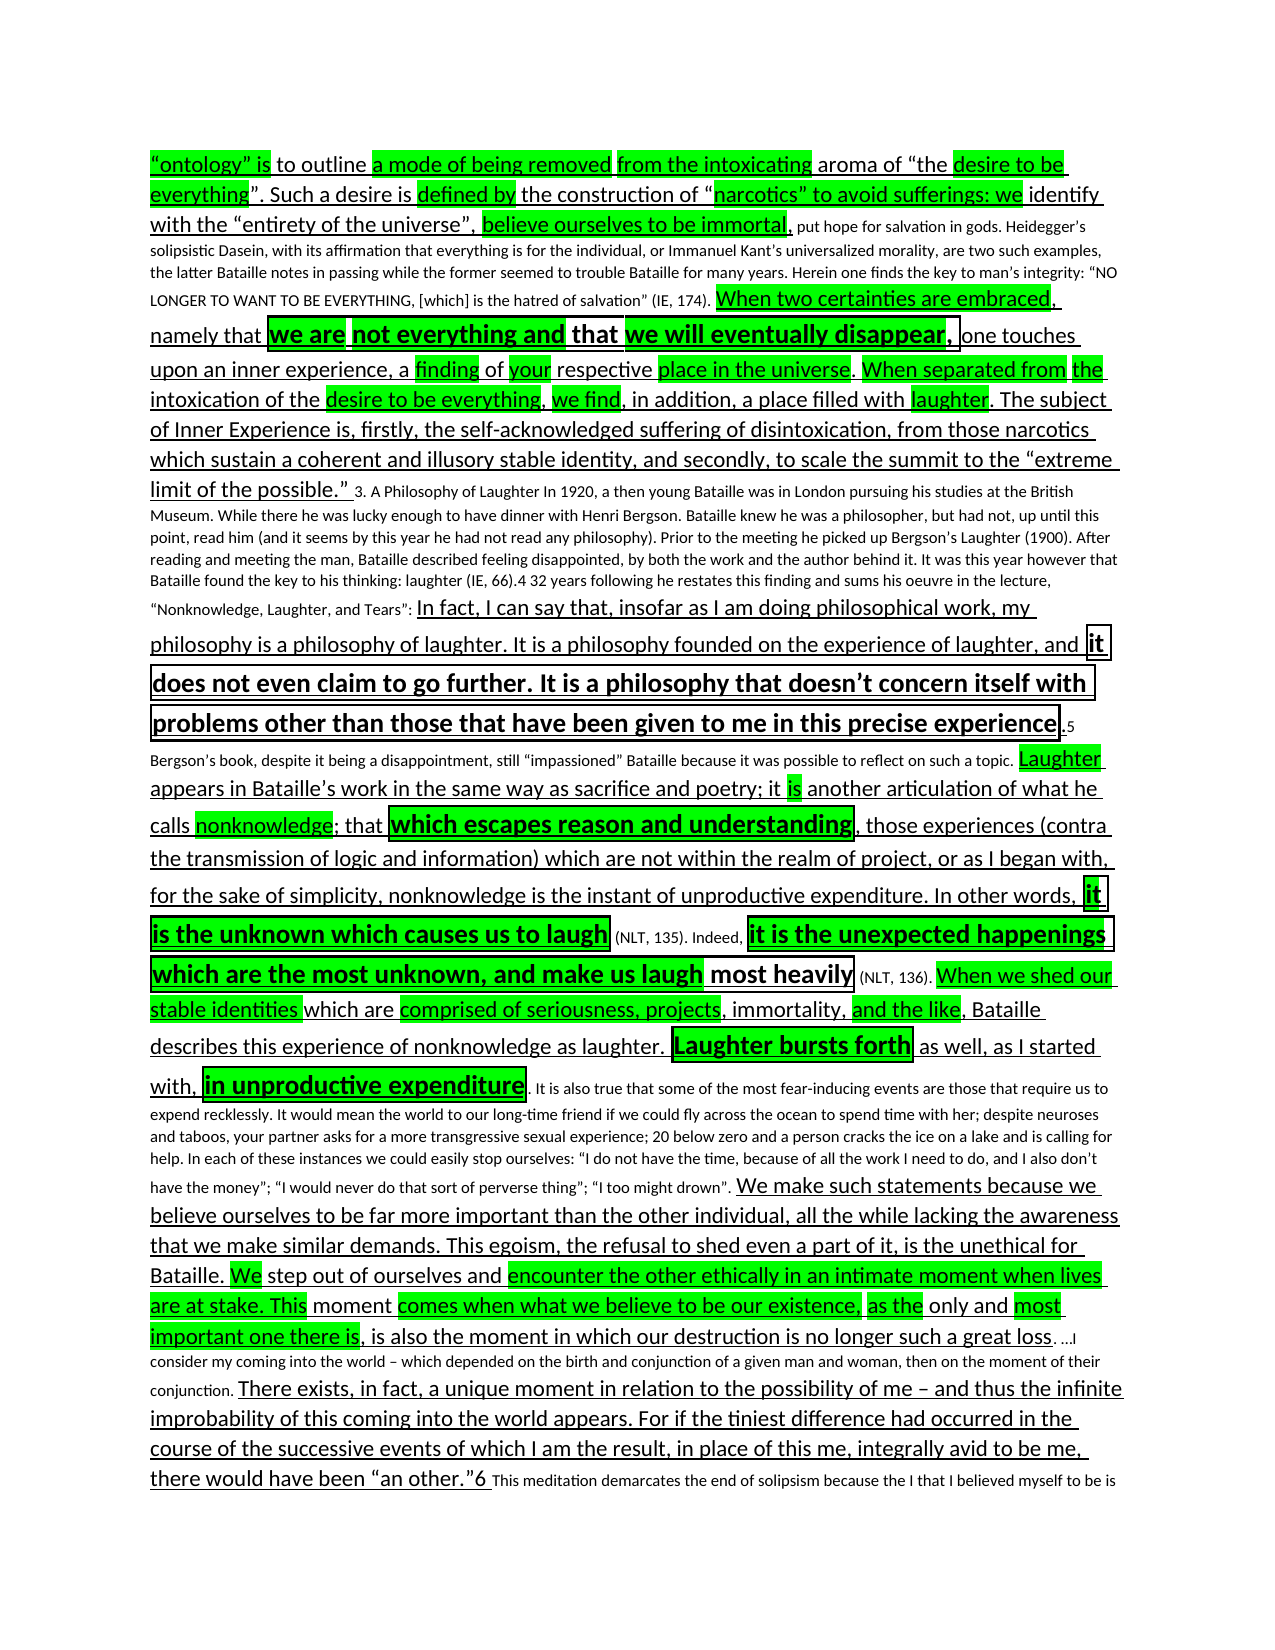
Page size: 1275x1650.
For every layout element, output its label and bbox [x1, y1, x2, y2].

text [150, 150, 1125, 1493]
